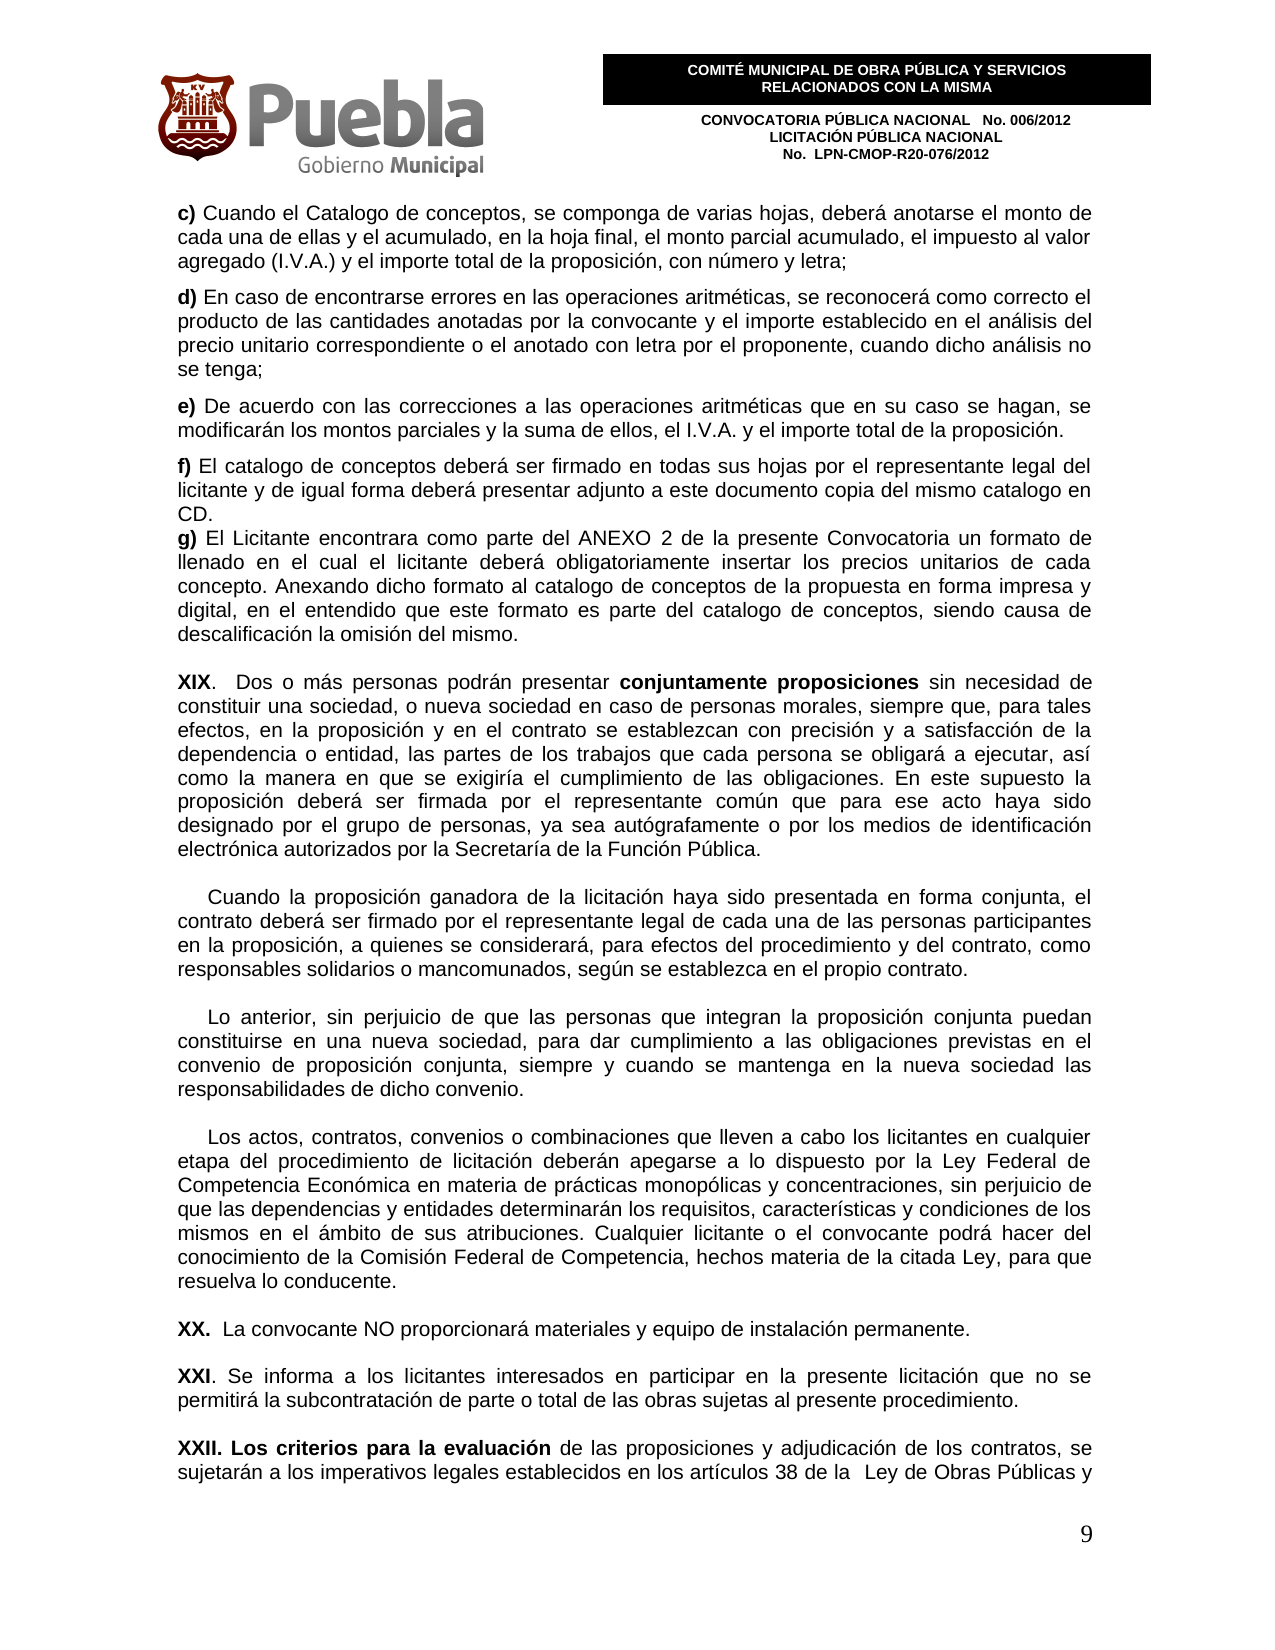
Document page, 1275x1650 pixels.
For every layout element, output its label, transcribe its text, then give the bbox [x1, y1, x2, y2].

text XIX. Dos o más personas podrán presentar conjuntamente proposiciones sin necesidad de constituir una sociedad, o nueva sociedad en caso de personas morales, siempre que, para tales efectos, en la proposición y en el contrato se establezcan con precisión y a satisfacción de la dependencia o entidad, las partes de los trabajos que cada persona se obligará a ejecutar, así como la manera en que se exigiría el cumplimiento de las obligaciones. En este supuesto la proposición deberá ser firmada por el representante común que para ese acto haya sido designado por el grupo de personas, ya sea autógrafamente o por los medios de identificación electrónica autorizados por la Secretaría de la Función Pública. [177, 669, 1093, 861]
text d) En caso de encontrarse errores en las operaciones aritméticas, se reconocerá como correcto el producto de las cantidades anotadas por la convocante y el importe establecido en el análisis del precio unitario correspondiente o el anotado con letra por el proponente, cuando dicho análisis no se tenga; [177, 285, 1093, 381]
text XX. La convocante NO proporcionará materiales y equipo de instalación permanente. [177, 1316, 1093, 1340]
text XXI. Se informa a los licitantes interesados en participar en la presente licitación que no se permitirá la subcontratación de parte o total de las obras sujetas al presente procedimiento. [177, 1364, 1093, 1412]
text Los actos, contratos, convenios o combinaciones que lleven a cabo los licitantes en cualquier etapa del procedimiento de licitación deberán apegarse a lo dispuesto por la Ley Federal de Competencia Económica en materia de prácticas monopólicas y concentraciones, sin perjuicio de que las dependencias y entidades determinarán los requisitos, características y condiciones de los mismos en el ámbito de sus atribuciones. Cualquier licitante o el convocante podrá hacer del conocimiento de la Comisión Federal de Competencia, hechos materia de la citada Ley, para que resuelva lo conducente. [177, 1125, 1093, 1292]
text e) De acuerdo con las correcciones a las operaciones aritméticas que en su caso se hagan, se modificarán los montos parciales y la suma de ellos, el I.V.A. y el importe total de la proposición. [177, 393, 1093, 441]
text Lo anterior, sin perjuicio de que las personas que integran la proposición conjunta puedan constituirse en una nueva sociedad, para dar cumplimiento a las obligaciones previstas en el convenio de proposición conjunta, siempre y cuando se mantenga en la nueva sociedad las responsabilidades de dicho convenio. [177, 1005, 1093, 1101]
picture [158, 73, 484, 177]
text c) Cuando el Catalogo de conceptos, se componga de varias hojas, deberá anotarse el monto de cada una de ellas y el acumulado, en la hoja final, el monto parcial acumulado, el impuesto al valor agregado (I.V.A.) y el importe total de la proposición, con número y letra; [177, 201, 1093, 273]
text f) El catalogo de conceptos deberá ser firmado en todas sus hojas por el representante legal del licitante y de igual forma deberá presentar adjunto a este documento copia del mismo catalogo en CD. [177, 454, 1093, 526]
text Cuando la proposición ganadora de la licitación haya sido presentada en forma conjunta, el contrato deberá ser firmado por el representante legal de cada una de las personas participantes en la proposición, a quienes se considerará, para efectos del procedimiento y del contrato, como responsables solidarios o mancomunados, según se establezca en el propio contrato. [177, 885, 1093, 981]
text g) El Licitante encontrara como parte del ANEXO 2 de la presente Convocatoria un formato de llenado en el cual el licitante deberá obligatoriamente insertar los precios unitarios de cada concepto. Anexando dicho formato al catalogo de conceptos de la propuesta en forma impresa y digital, en el entendido que este formato es parte del catalogo de conceptos, siendo causa de descalificación la omisión del mismo. [177, 526, 1093, 646]
